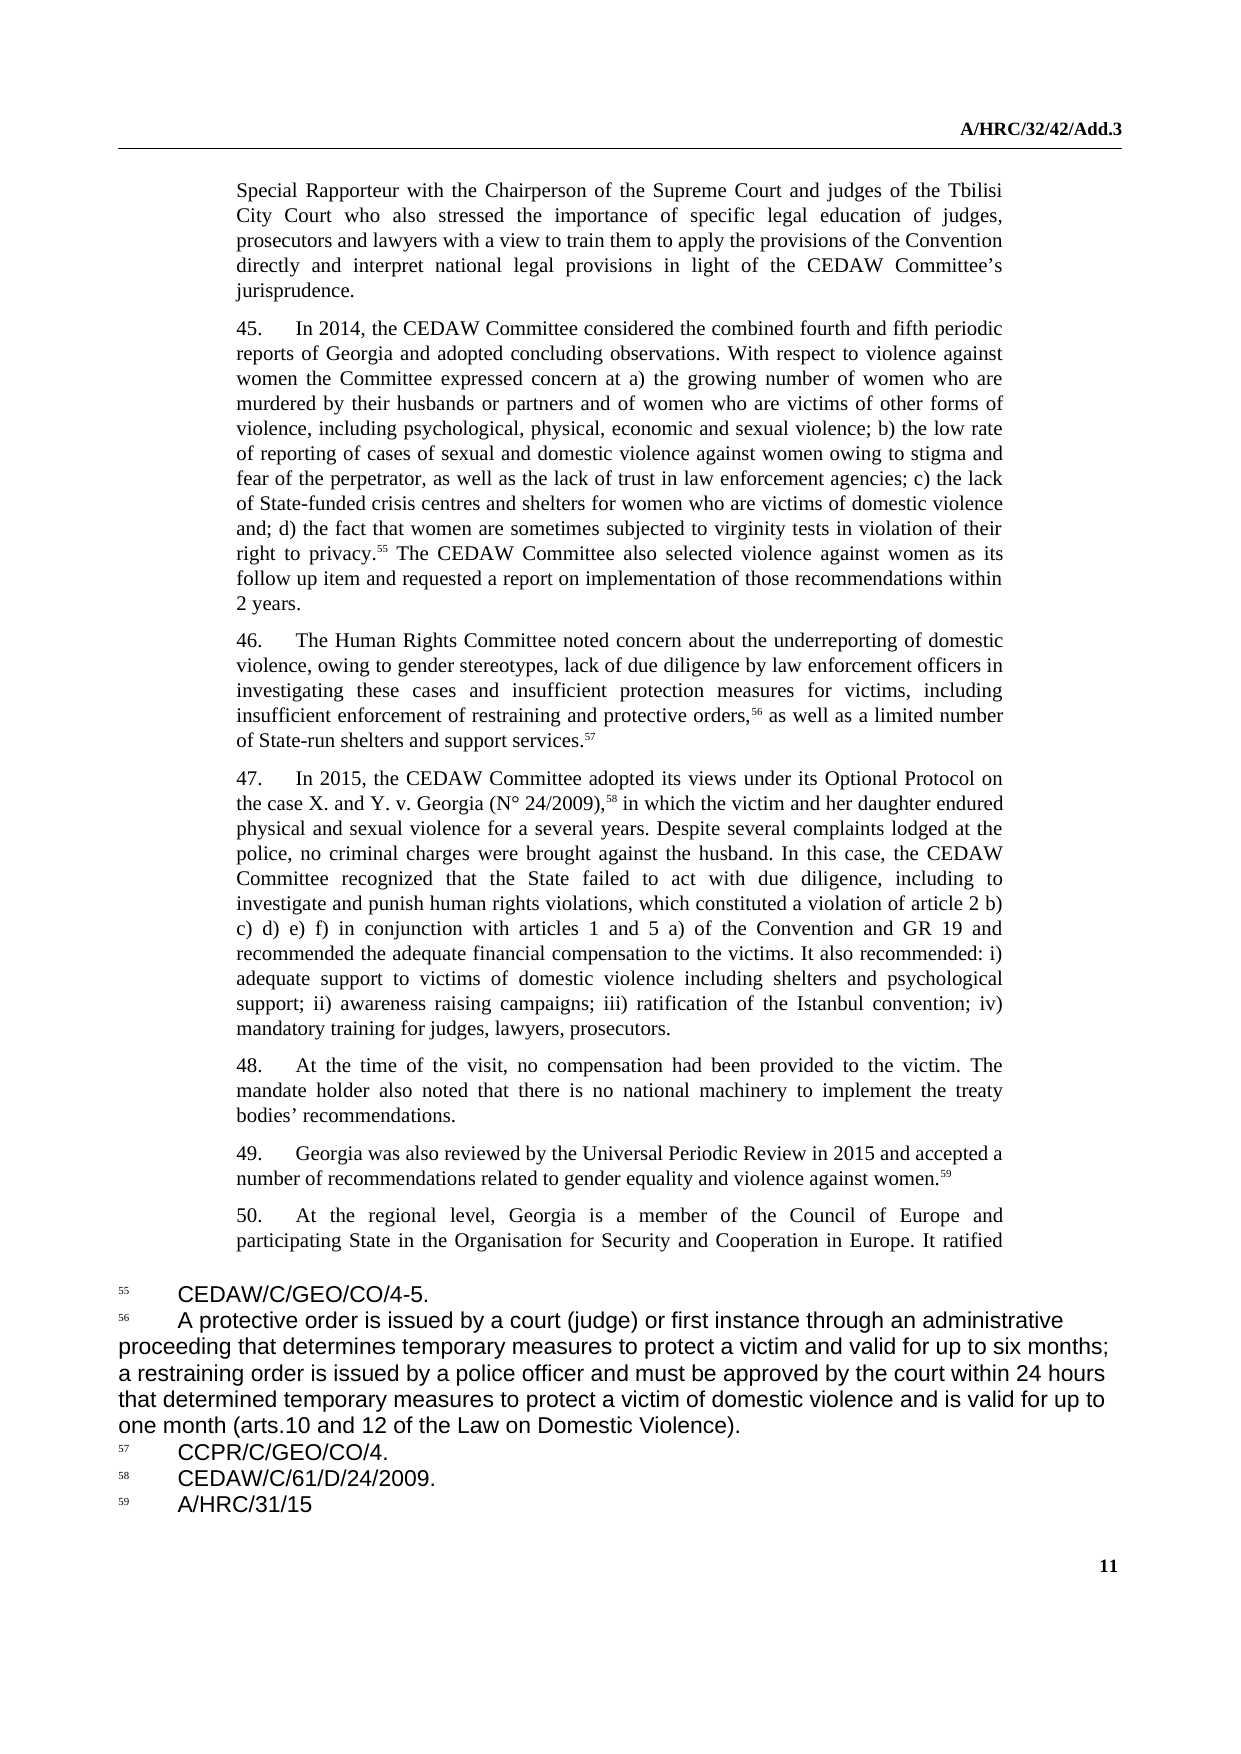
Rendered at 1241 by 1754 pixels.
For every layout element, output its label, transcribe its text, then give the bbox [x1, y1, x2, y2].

text 49. Georgia was also reviewed by the Universal Periodic Review in 2015 and accepted a number of recommendations related to gender equality and violence against women. [236, 1140, 1004, 1190]
text 45. In 2014, the CEDAW Committee considered the combined fourth and fifth periodic reports of Georgia and adopted concluding observations. With respect to violence against women the Committee expressed concern at a) the growing number of women who are murdered by their husbands or partners and of women who are victims of other forms of violence, including psychological, physical, economic and sexual violence; b) the low rate of reporting of cases of sexual and domestic violence against women owing to stigma and fear of the perpetrator, as well as the lack of trust in law enforcement agencies; c) the lack of State-funded crisis centres and shelters for women who are victims of domestic violence and; d) the fact that women are sometimes subjected to virginity tests in violation of their right to privacy. The CEDAW Committee also selected violence against women as its follow up item and requested a report on implementation of those recommendations within 2 years. [236, 315, 1004, 615]
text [236, 1202, 1004, 1252]
text 48. At the time of the visit, no compensation had been provided to the victim. The mandate holder also noted that there is no national machinery to implement the treaty bodies’ recommendations. [236, 1052, 1004, 1127]
text 46. The Human Rights Committee noted concern about the underreporting of domestic violence, owing to gender stereotypes, lack of due diligence by law enforcement officers in investigating these cases and insufficient protection measures for victims, including insufficient enforcement of restraining and protective orders, as well as a limited number of State-run shelters and support services. [236, 627, 1004, 752]
text 47. In 2015, the CEDAW Committee adopted its views under its Optional Protocol on the case X. and Y. v. Georgia (N° 24/2009), in which the victim and her daughter endured physical and sexual violence for a several years. Despite several complaints lodged at the police, no criminal charges were brought against the husband. In this case, the CEDAW Committee recognized that the State failed to act with due diligence, including to investigate and punish human rights violations, which constituted a violation of article 2 b) c) d) e) f) in conjunction with articles 1 and 5 a) of the Convention and GR 19 and recommended the adequate financial compensation to the victims. It also recommended: i) adequate support to victims of domestic violence including shelters and psychological support; ii) awareness raising campaigns; iii) ratification of the Istanbul convention; iv) mandatory training for judges, lawyers, prosecutors. [236, 765, 1004, 1040]
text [236, 177, 1004, 302]
